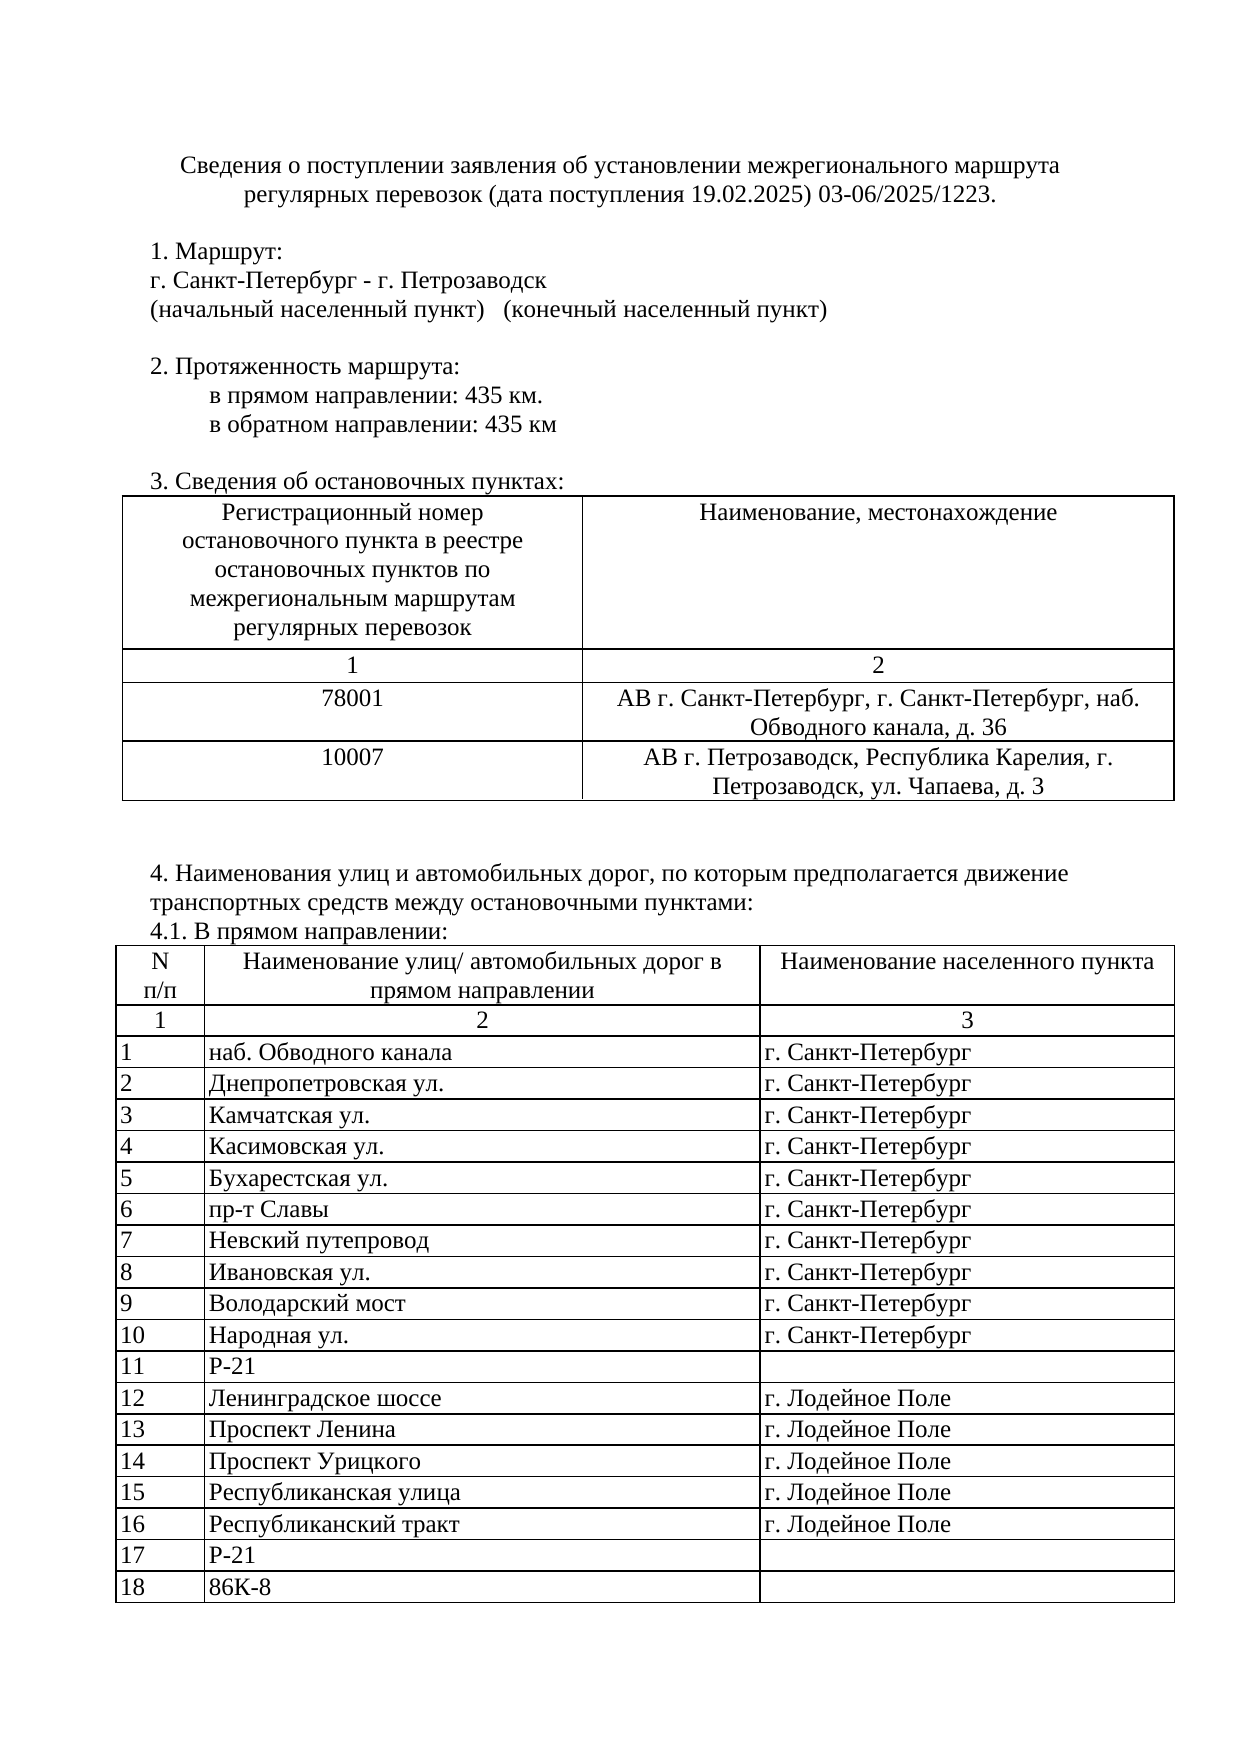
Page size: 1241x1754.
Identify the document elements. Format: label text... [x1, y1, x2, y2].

table_cell Камчатская ул. [205, 1100, 759, 1130]
table_cell 1 [117, 1006, 204, 1035]
text 2. Протяженность маршрута: [150, 351, 1090, 380]
table_cell 3 [117, 1100, 204, 1130]
table_cell Бухарестская ул. [205, 1163, 759, 1193]
table_header Наименование улиц/ автомобильных дорог в прямом направлении [205, 946, 759, 1004]
table_cell г. Санкт-Петербург [761, 1320, 1174, 1350]
table_cell Республиканская улица [205, 1477, 759, 1507]
text в прямом направлении: 435 км. [150, 380, 1090, 409]
table_cell [761, 1572, 1174, 1602]
table_cell г. Санкт-Петербург [761, 1131, 1174, 1161]
table_cell 9 [117, 1289, 204, 1318]
table_cell 10 [117, 1320, 204, 1350]
table_cell [761, 1540, 1174, 1570]
table_cell [761, 1352, 1174, 1381]
table_cell Народная ул. [205, 1320, 759, 1350]
table_cell наб. Обводного канала [205, 1037, 759, 1067]
table_cell 3 [761, 1006, 1174, 1035]
table_cell г. Лодейное Поле [761, 1509, 1174, 1539]
text 4. Наименования улиц и автомобильных дорог, по которым предполагается движение транспортных средств между остановочными пунктами: [150, 858, 1090, 916]
table_cell Днепропетровская ул. [205, 1068, 759, 1098]
table_cell г. Лодейное Поле [761, 1383, 1174, 1413]
table_cell Р-21 [205, 1540, 759, 1570]
table_cell 2 [205, 1006, 759, 1035]
table_cell 1 [117, 1037, 204, 1067]
table_cell 1 [123, 650, 582, 681]
text г. Санкт-Петербург - г. Петрозаводск [150, 265, 1090, 294]
table_cell г. Санкт-Петербург [761, 1163, 1174, 1193]
table_cell 17 [117, 1540, 204, 1570]
table_cell г. Лодейное Поле [761, 1446, 1174, 1476]
table_cell г. Санкт-Петербург [761, 1194, 1174, 1224]
table_cell 4 [117, 1131, 204, 1161]
table_cell 14 [117, 1446, 204, 1476]
table_cell Касимовская ул. [205, 1131, 759, 1161]
table_cell АВ г. Санкт-Петербург, г. Санкт-Петербург, наб. Обводного канала, д. 36 [583, 683, 1173, 740]
table_cell Невский путепровод [205, 1226, 759, 1256]
table_cell Володарский мост [205, 1289, 759, 1318]
table_cell Проспект Урицкого [205, 1446, 759, 1476]
table_cell г. Санкт-Петербург [761, 1068, 1174, 1098]
table_cell 2 [117, 1068, 204, 1098]
table_cell г. Санкт-Петербург [761, 1226, 1174, 1256]
table_cell 78001 [123, 683, 582, 740]
table_cell Р-21 [205, 1352, 759, 1381]
table_cell пр-т Славы [205, 1194, 759, 1224]
table_cell 8 [117, 1257, 204, 1287]
table_cell 10007 [123, 742, 582, 799]
table_cell 18 [117, 1572, 204, 1602]
table_header N п/п [117, 946, 204, 1004]
table_header Наименование, местонахождение [583, 497, 1173, 648]
text (начальный населенный пункт) (конечный населенный пункт) [150, 294, 1090, 322]
table_cell г. Санкт-Петербург [761, 1037, 1174, 1067]
table_cell 11 [117, 1352, 204, 1381]
table_cell г. Лодейное Поле [761, 1415, 1174, 1444]
table_cell г. Санкт-Петербург [761, 1100, 1174, 1130]
table_cell АВ г. Петрозаводск, Республика Карелия, г. Петрозаводск, ул. Чапаева, д. 3 [583, 742, 1173, 799]
table_cell Проспект Ленина [205, 1415, 759, 1444]
table_header Наименование населенного пункта [761, 946, 1174, 1004]
table_cell г. Санкт-Петербург [761, 1257, 1174, 1287]
text 3. Сведения об остановочных пунктах: [150, 466, 1090, 495]
table_cell г. Лодейное Поле [761, 1477, 1174, 1507]
text 4.1. В прямом направлении: [150, 916, 1090, 945]
table_cell 12 [117, 1383, 204, 1413]
table_cell 6 [117, 1194, 204, 1224]
table_cell 5 [117, 1163, 204, 1193]
text Сведения о поступлении заявления об установлении межрегионального маршрута регулярных перевозок (дата поступления 19.02.2025) 03-06/2025/1223. [150, 150, 1090, 207]
text в обратном направлении: 435 км [150, 409, 1090, 437]
table_cell Ленинградское шоссе [205, 1383, 759, 1413]
table_header Регистрационный номер остановочного пункта в реестре остановочных пунктов по межрегиональным маршрутам регулярных перевозок [123, 497, 582, 648]
table_cell г. Санкт-Петербург [761, 1289, 1174, 1318]
table_cell 7 [117, 1226, 204, 1256]
table_cell 86К-8 [205, 1572, 759, 1602]
table_cell 2 [583, 650, 1173, 681]
text 1. Маршрут: [150, 236, 1090, 265]
table_cell 13 [117, 1415, 204, 1444]
table_cell 16 [117, 1509, 204, 1539]
table_cell Ивановская ул. [205, 1257, 759, 1287]
table_cell 15 [117, 1477, 204, 1507]
table_cell Республиканский тракт [205, 1509, 759, 1539]
